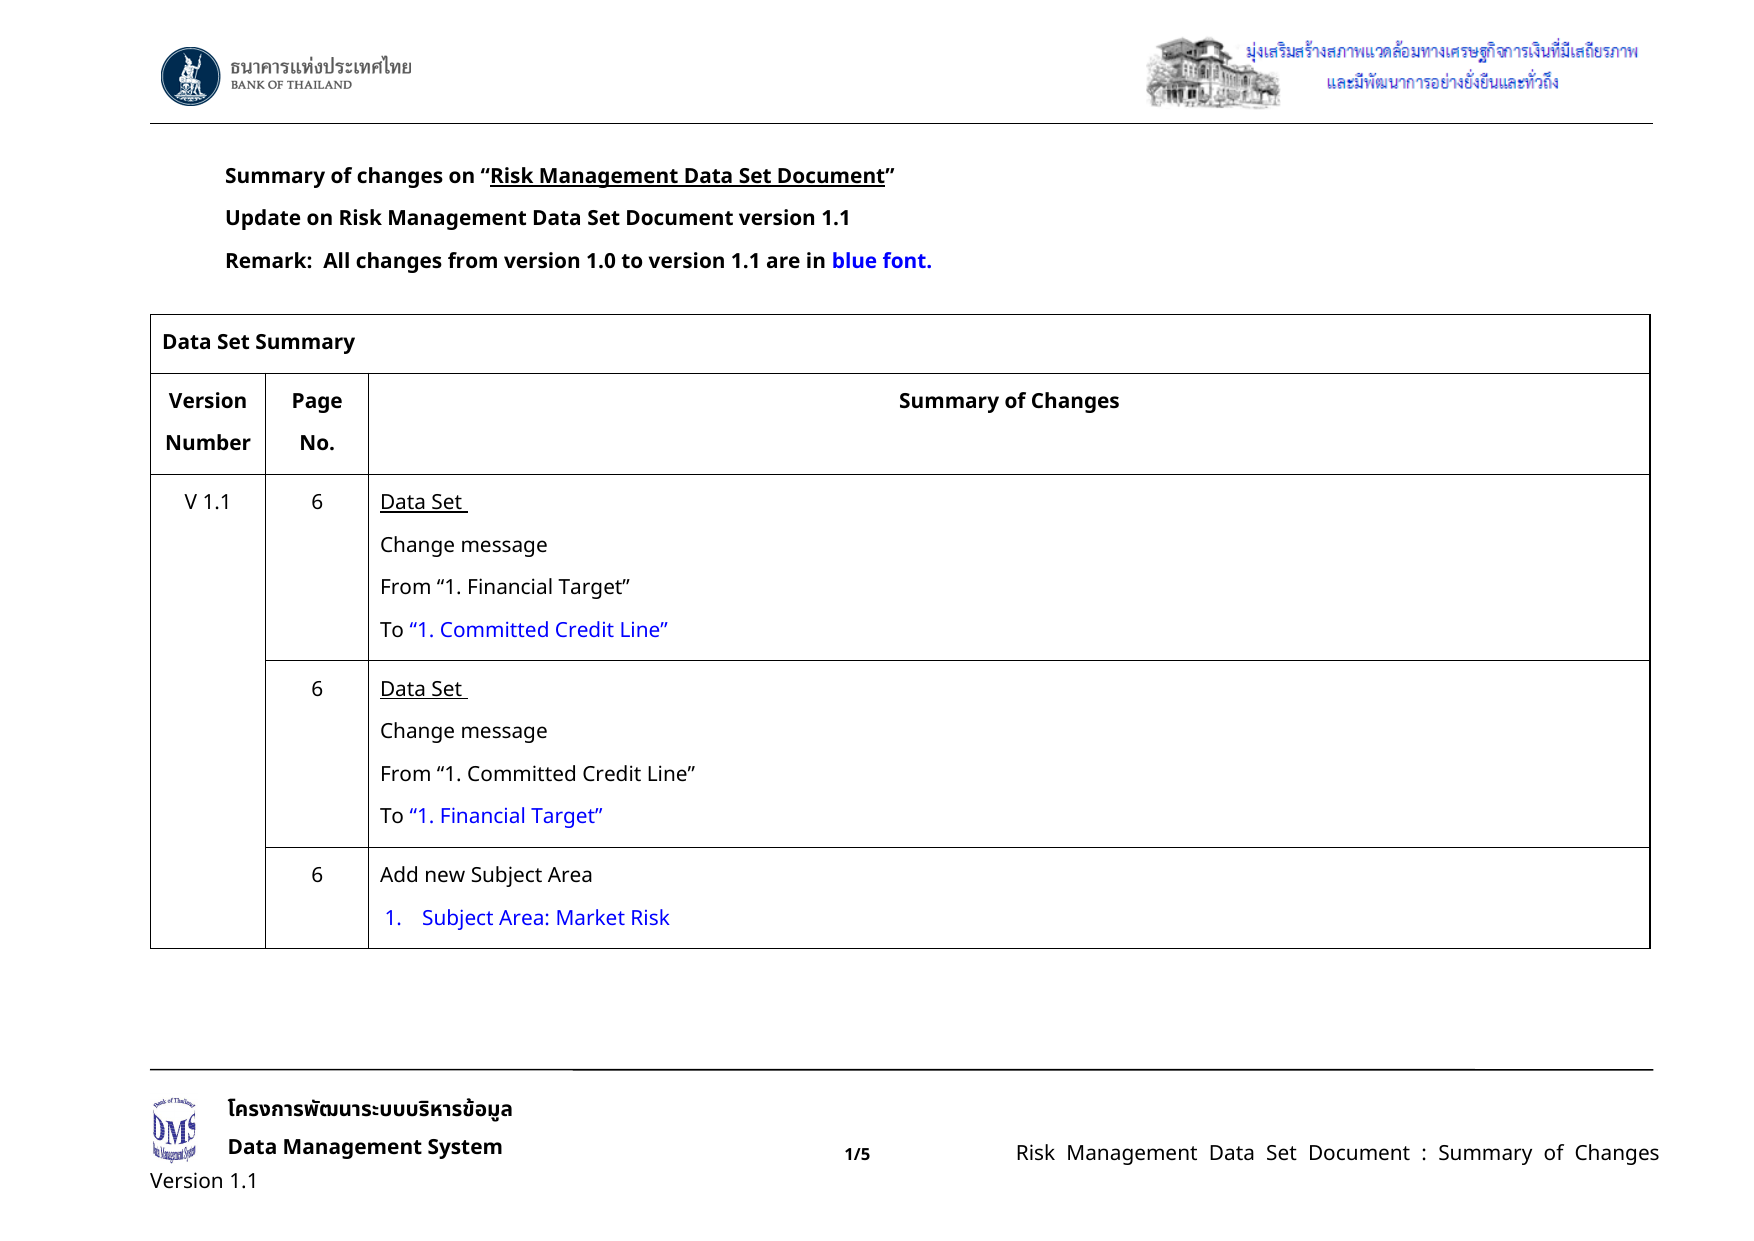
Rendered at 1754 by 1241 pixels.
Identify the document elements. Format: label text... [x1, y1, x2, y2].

table_cell Summary of Changes [369, 374, 1649, 474]
picture [150, 37, 423, 116]
picture [150, 1093, 199, 1166]
table_cell Data Set Change message From “1. Committed Credit Line” To “1. Financial Target” [369, 661, 1649, 847]
table_cell Data Set Change message From “1. Financial Target” To “1. Committed Credit Line” [369, 475, 1649, 660]
picture [1146, 33, 1642, 112]
table_cell 6 [266, 661, 368, 847]
text Remark: All changes from version 1.0 to version 1.1 are in blue font. [150, 246, 1661, 274]
table_cell Version Number [151, 374, 265, 474]
text Summary of changes on “Risk Management Data Set Document” [150, 161, 1661, 189]
table_cell 6 [266, 848, 368, 948]
table_header Data Set Summary [151, 315, 1649, 372]
table_cell V 1.1 [151, 475, 265, 948]
table_cell Page No. [266, 374, 368, 474]
table_cell 6 [266, 475, 368, 660]
table_cell Add new Subject Area Subject Area: Market Risk [369, 848, 1649, 948]
text Update on Risk Management Data Set Document version 1.1 [150, 203, 1661, 232]
